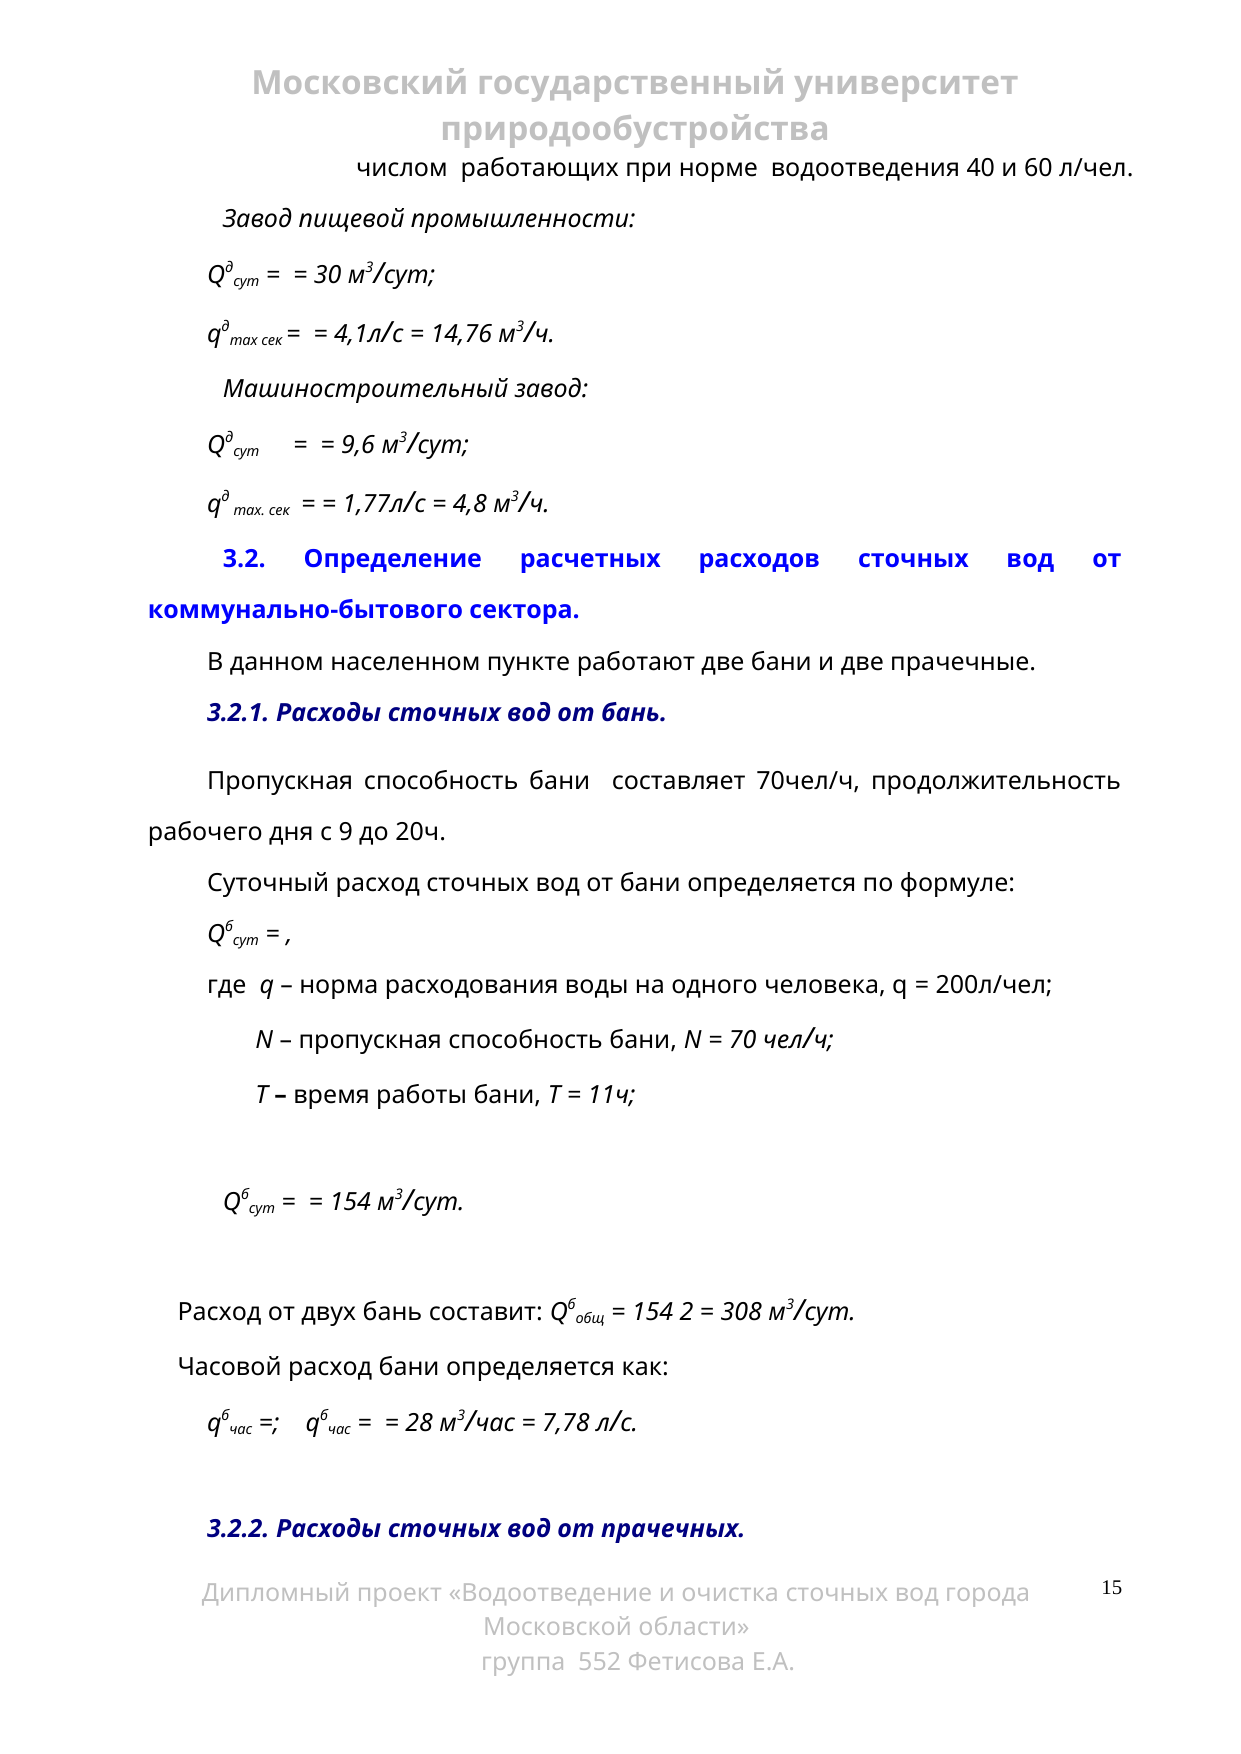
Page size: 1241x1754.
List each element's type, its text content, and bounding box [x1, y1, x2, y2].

text числом работающих при норме водоотведения 40 и 60 л/чел. Завод пищевой промышленности: [148, 150, 1196, 235]
text Машиностроительный завод: [148, 371, 1122, 405]
text Часовой расход бани определяется как: [118, 1349, 1122, 1383]
text Qдсут = = 30 м3/сут; [148, 252, 1122, 292]
text qд max. сек = = 1,77л/с = 4,8 м3/ч. [148, 482, 1122, 521]
text Суточный расход сточных вод от бани определяется по формуле: [148, 864, 1122, 898]
text В данном населенном пункте работают две бани и две прачечные. [148, 643, 1122, 677]
text qдmax сек = = 4,1л/с = 14,76 м3/ч. [148, 312, 1122, 351]
text Qбсут = , [148, 915, 1122, 949]
subtitle 3.2. Определение расчетных расходов сточных вод от коммунально-бытового сектора. [148, 541, 1122, 626]
text N – пропускная способность бани, N = 70 чел/ч; [148, 1017, 1122, 1057]
text где q – норма расходования воды на одного человека, q = 200л/чел; [148, 966, 1122, 1001]
text 3.2.2. Расходы сточных вод от прачечных. [148, 1511, 1122, 1545]
text Qдсут = = 9,6 м3/сут; [148, 422, 1122, 462]
text qбчас =; qбчас = = 28 м3/час = 7,78 л/с. [148, 1400, 1122, 1440]
text 3.2.1. Расходы сточных вод от бань. [148, 694, 1122, 728]
text Пропускная способность бани составляет 70чел/ч, продолжительность рабочего дня с 9 до 20ч. [148, 762, 1122, 847]
text Расход от двух бань составит: Qбобщ = 154 2 = 308 м3/сут. [118, 1289, 1122, 1329]
text T – время работы бани, T = 11ч; [148, 1077, 1122, 1111]
text Qбсут = = 154 м3/сут. [118, 1179, 1122, 1219]
